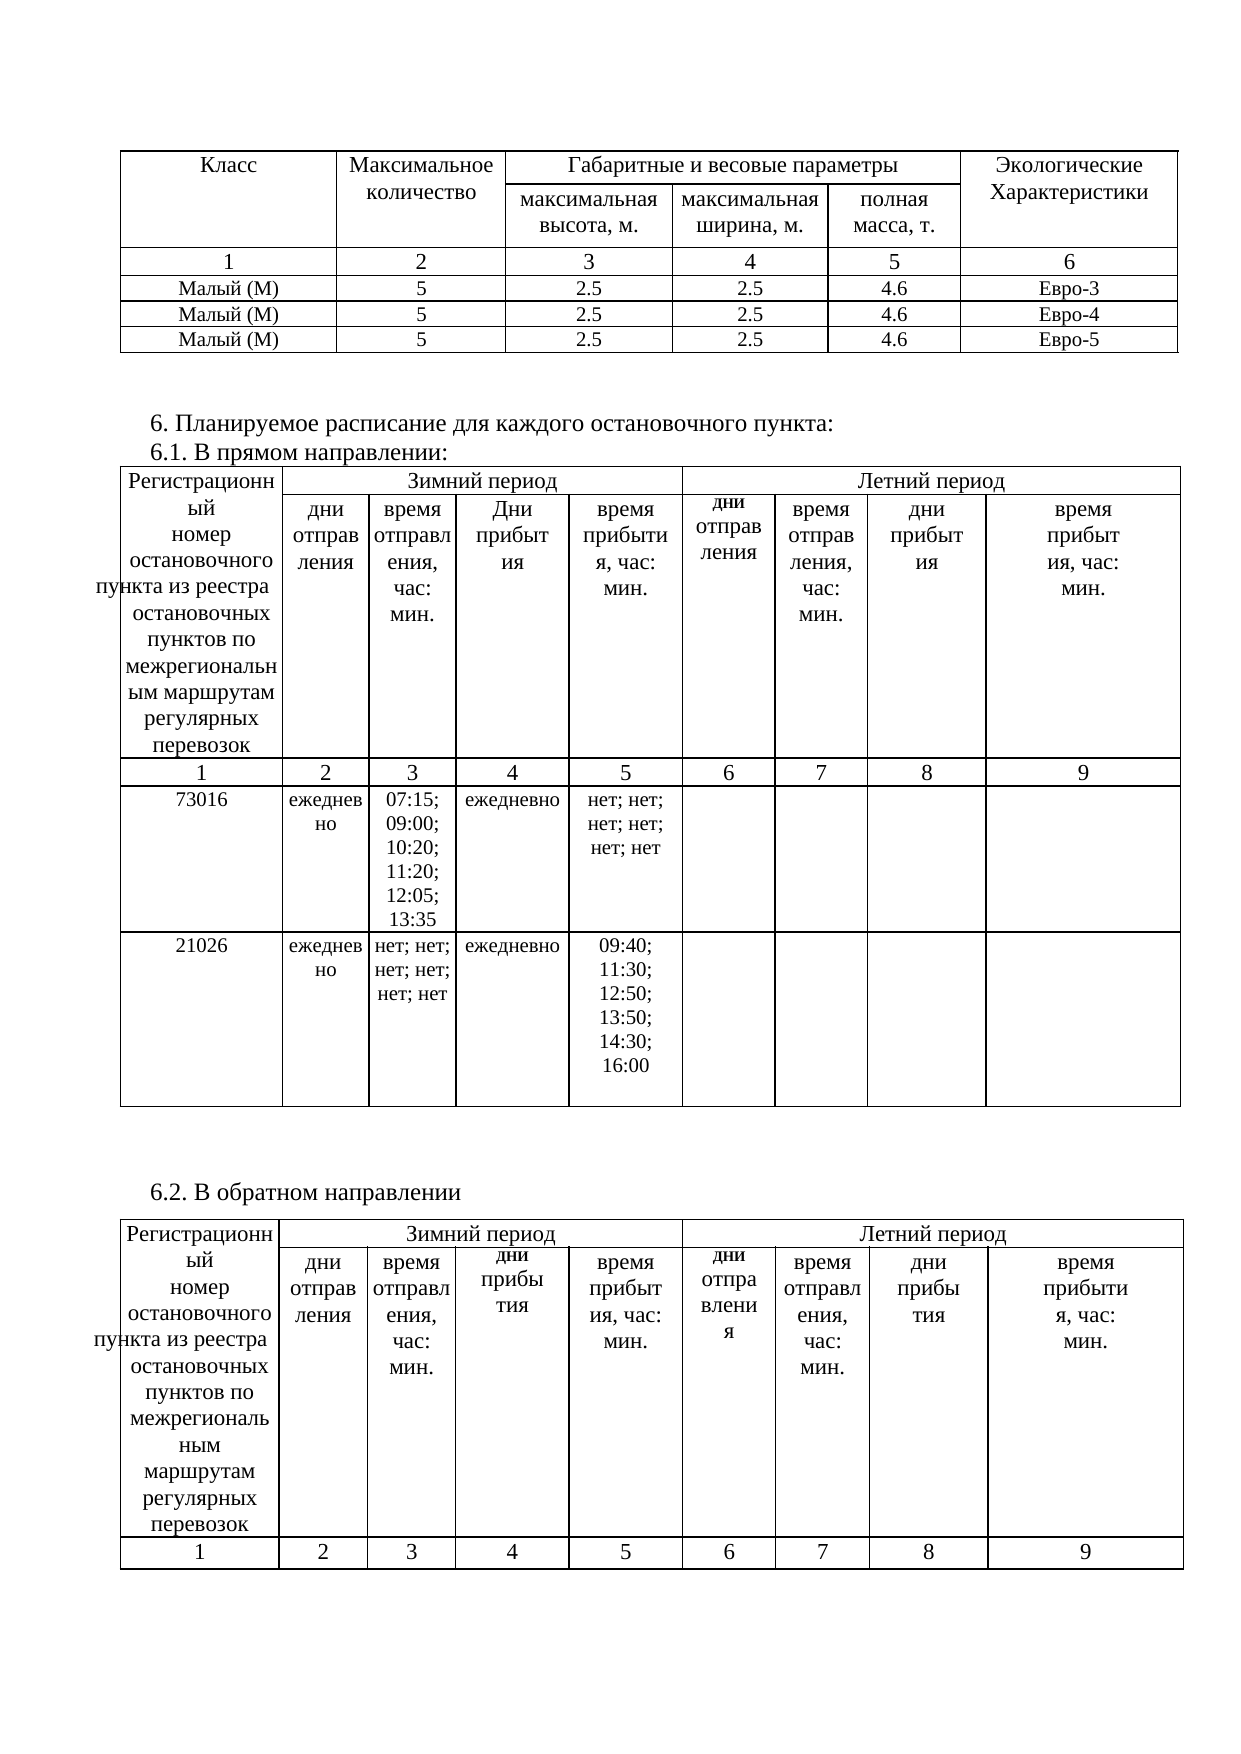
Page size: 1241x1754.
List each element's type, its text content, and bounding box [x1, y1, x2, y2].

table_cell [683, 787, 774, 931]
table_cell 5 [570, 759, 682, 785]
table_cell 7 [776, 759, 867, 785]
table_cell [987, 933, 1180, 1106]
table_cell 9 [987, 759, 1180, 785]
table_cell ежедневно [457, 933, 568, 1106]
table_cell 2.5 [506, 276, 672, 300]
table_cell дни прибыт ия [868, 495, 985, 757]
table_cell 1 [121, 1538, 278, 1568]
table_cell 4 [673, 248, 827, 274]
table_cell [868, 787, 985, 931]
table_cell время отправл ения, час: мин. [370, 495, 455, 757]
table_cell 09:40; 11:30; 12:50; 13:50; 14:30; 16:00 [570, 933, 682, 1106]
table_cell 5 [337, 302, 505, 326]
table_header Габаритные и весовые параметры [506, 152, 960, 183]
table_cell 73016 [121, 787, 282, 931]
table_cell максимальная высота, м. [506, 185, 672, 247]
table_cell [776, 787, 867, 931]
table_cell 1 [121, 759, 282, 785]
table_cell 6 [683, 759, 774, 785]
table_cell полная масса, т. [829, 185, 960, 247]
table_cell ежедневно [457, 787, 568, 931]
table_cell 2.5 [673, 302, 827, 326]
table_cell 4 [456, 1538, 568, 1568]
table_cell время прибыт ия, час: мин. [987, 495, 1180, 757]
table_cell 5 [570, 1538, 682, 1568]
table_header Зимний период [280, 1220, 682, 1246]
table_cell 2 [280, 1538, 367, 1568]
table_cell 4 [457, 759, 568, 785]
table_cell 4.6 [829, 276, 960, 300]
table_cell 8 [870, 1538, 987, 1568]
table_cell Малый (М) [121, 327, 336, 351]
table_cell Евро-3 [961, 276, 1177, 300]
table_cell Малый (М) [121, 276, 336, 300]
text 6.2. В обратном направлении [150, 1177, 1090, 1206]
table_cell дни отправ ления [280, 1248, 367, 1536]
table_cell 2.5 [506, 302, 672, 326]
table_cell Дни прибыт ия [457, 495, 568, 757]
table_cell 6 [683, 1538, 775, 1568]
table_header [121, 1220, 278, 1536]
table_header Класс [121, 152, 336, 247]
table_cell ежедневно [283, 933, 368, 1106]
table_cell 8 [868, 759, 985, 785]
table_cell [987, 787, 1180, 931]
table_cell 2.5 [673, 327, 827, 351]
table_cell дни отправ ления [283, 495, 368, 757]
table_cell время отправл ения, час: мин. [368, 1248, 455, 1536]
text 6. Планируемое расписание для каждого остановочного пункта: [150, 408, 1090, 437]
table_cell время прибыт ия, час: мин. [570, 1248, 682, 1536]
table_cell 3 [506, 248, 672, 274]
table_cell [683, 933, 774, 1106]
table_cell ДНИ отпра влени я [683, 1248, 775, 1536]
table_cell Евро-4 [961, 302, 1177, 326]
table_cell ДНИ отправ ления [683, 495, 774, 757]
table_cell 4.6 [829, 302, 960, 326]
table_cell 3 [368, 1538, 455, 1568]
table_header Летний период [683, 467, 1180, 493]
table_cell нет; нет; нет; нет; нет; нет [570, 787, 682, 931]
table_header Зимний период [283, 467, 682, 493]
table_cell 21026 [121, 933, 282, 1106]
table_cell Малый (М) [121, 302, 336, 326]
table_cell 2 [337, 248, 505, 274]
table_cell 3 [370, 759, 455, 785]
table_cell 4.6 [829, 327, 960, 351]
table_cell 5 [337, 276, 505, 300]
table_cell время отправл ения, час: мин. [776, 1248, 869, 1536]
table_header Максимальное количество [337, 152, 505, 247]
table_cell Евро-5 [961, 327, 1177, 351]
table_cell время прибыти я, час: мин. [570, 495, 682, 757]
table_cell 6 [961, 248, 1177, 274]
table_cell максимальная ширина, м. [673, 185, 827, 247]
table_cell дни прибы тия [870, 1248, 987, 1536]
table_cell [868, 933, 985, 1106]
table_cell 2 [283, 759, 368, 785]
table_cell 5 [337, 327, 505, 351]
table_cell 2.5 [673, 276, 827, 300]
table_cell [776, 933, 867, 1106]
table_cell время прибыти я, час: мин. [989, 1248, 1183, 1536]
text 6.1. В прямом направлении: [150, 437, 1090, 466]
table_cell 9 [989, 1538, 1183, 1568]
table_cell время отправ ления, час: мин. [776, 495, 867, 757]
table_cell 1 [121, 248, 336, 274]
table_header Летний период [683, 1220, 1183, 1246]
table_cell 5 [829, 248, 960, 274]
table_cell 07:15; 09:00; 10:20; 11:20; 12:05; 13:35 [370, 787, 455, 931]
table_header Регистрационный номер остановочного пункта из реестра остановочных пунктов по межрегиональным маршрутам регулярных перевозок [121, 467, 282, 757]
table_cell 7 [776, 1538, 869, 1568]
table_cell 2.5 [506, 327, 672, 351]
table_cell ДНИ прибы тия [456, 1248, 568, 1536]
table_cell нет; нет; нет; нет; нет; нет [370, 933, 455, 1106]
table_cell ежедневно [283, 787, 368, 931]
table_header Экологические Характеристики [961, 152, 1177, 247]
